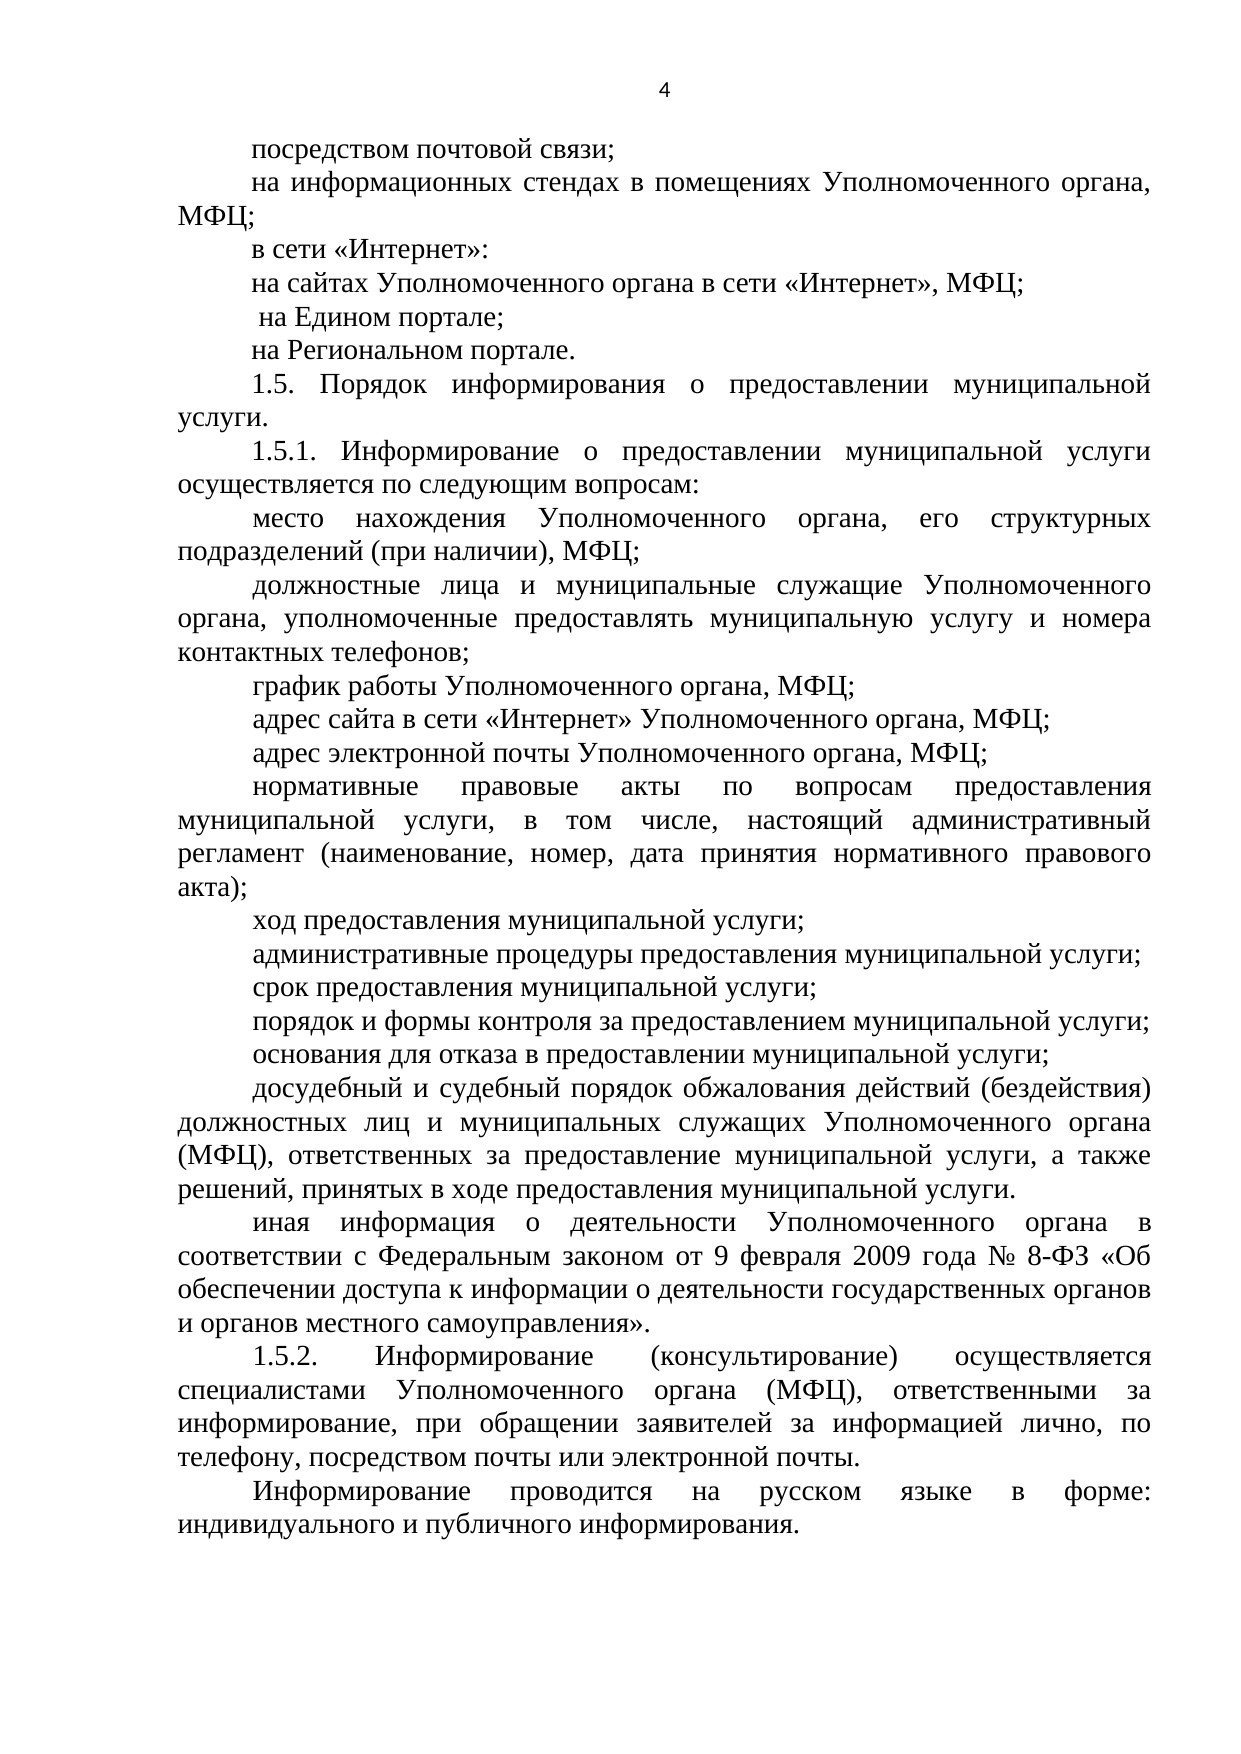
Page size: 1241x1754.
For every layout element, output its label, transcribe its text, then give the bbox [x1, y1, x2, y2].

text административные процедуры предоставления муниципальной услуги; [177, 936, 1152, 969]
text в сети «Интернет»: [177, 232, 1152, 265]
text порядок и формы контроля за предоставлением муниципальной услуги; [177, 1003, 1152, 1037]
text место нахождения Уполномоченного органа, его структурных подразделений (при наличии), МФЦ; [177, 500, 1152, 567]
text на сайтах Уполномоченного органа в сети «Интернет», МФЦ; [177, 265, 1152, 299]
text иная информация о деятельности Уполномоченного органа в соответствии с Федеральным законом от 9 февраля 2009 года № 8-ФЗ «Об обеспечении доступа к информации о деятельности государственных органов и органов местного самоуправления». [177, 1204, 1152, 1338]
text срок предоставления муниципальной услуги; [177, 969, 1152, 1003]
text должностные лица и муниципальные служащие Уполномоченного органа, уполномоченные предоставлять муниципальную услугу и номера контактных телефонов; [177, 567, 1152, 668]
text 1.5.1. Информирование о предоставлении муниципальной услуги осуществляется по следующим вопросам: [177, 433, 1152, 500]
text на Едином портале; [177, 299, 1152, 332]
text 1.5. Порядок информирования о предоставлении муниципальной услуги. [177, 366, 1152, 433]
text на информационных стендах в помещениях Уполномоченного органа, МФЦ; [177, 164, 1152, 232]
text адрес электронной почты Уполномоченного органа, МФЦ; [177, 735, 1152, 768]
text нормативные правовые акты по вопросам предоставления муниципальной услуги, в том числе, настоящий административный регламент (наименование, номер, дата принятия нормативного правового акта); [177, 768, 1152, 902]
text адрес сайта в сети «Интернет» Уполномоченного органа, МФЦ; [177, 701, 1152, 735]
text Информирование проводится на русском языке в форме: индивидуального и публичного информирования. [177, 1473, 1152, 1540]
text на Региональном портале. [177, 332, 1152, 366]
text посредством почтовой связи; [177, 131, 1152, 164]
text 1.5.2. Информирование (консультирование) осуществляется специалистами Уполномоченного органа (МФЦ), ответственными за информирование, при обращении заявителей за информацией лично, по телефону, посредством почты или электронной почты. [177, 1338, 1152, 1473]
text досудебный и судебный порядок обжалования действий (бездействия) должностных лиц и муниципальных служащих Уполномоченного органа (МФЦ), ответственных за предоставление муниципальной услуги, а также решений, принятых в ходе предоставления муниципальной услуги. [177, 1070, 1152, 1204]
text график работы Уполномоченного органа, МФЦ; [177, 668, 1152, 701]
text ход предоставления муниципальной услуги; [177, 902, 1152, 936]
text основания для отказа в предоставлении муниципальной услуги; [177, 1037, 1152, 1070]
